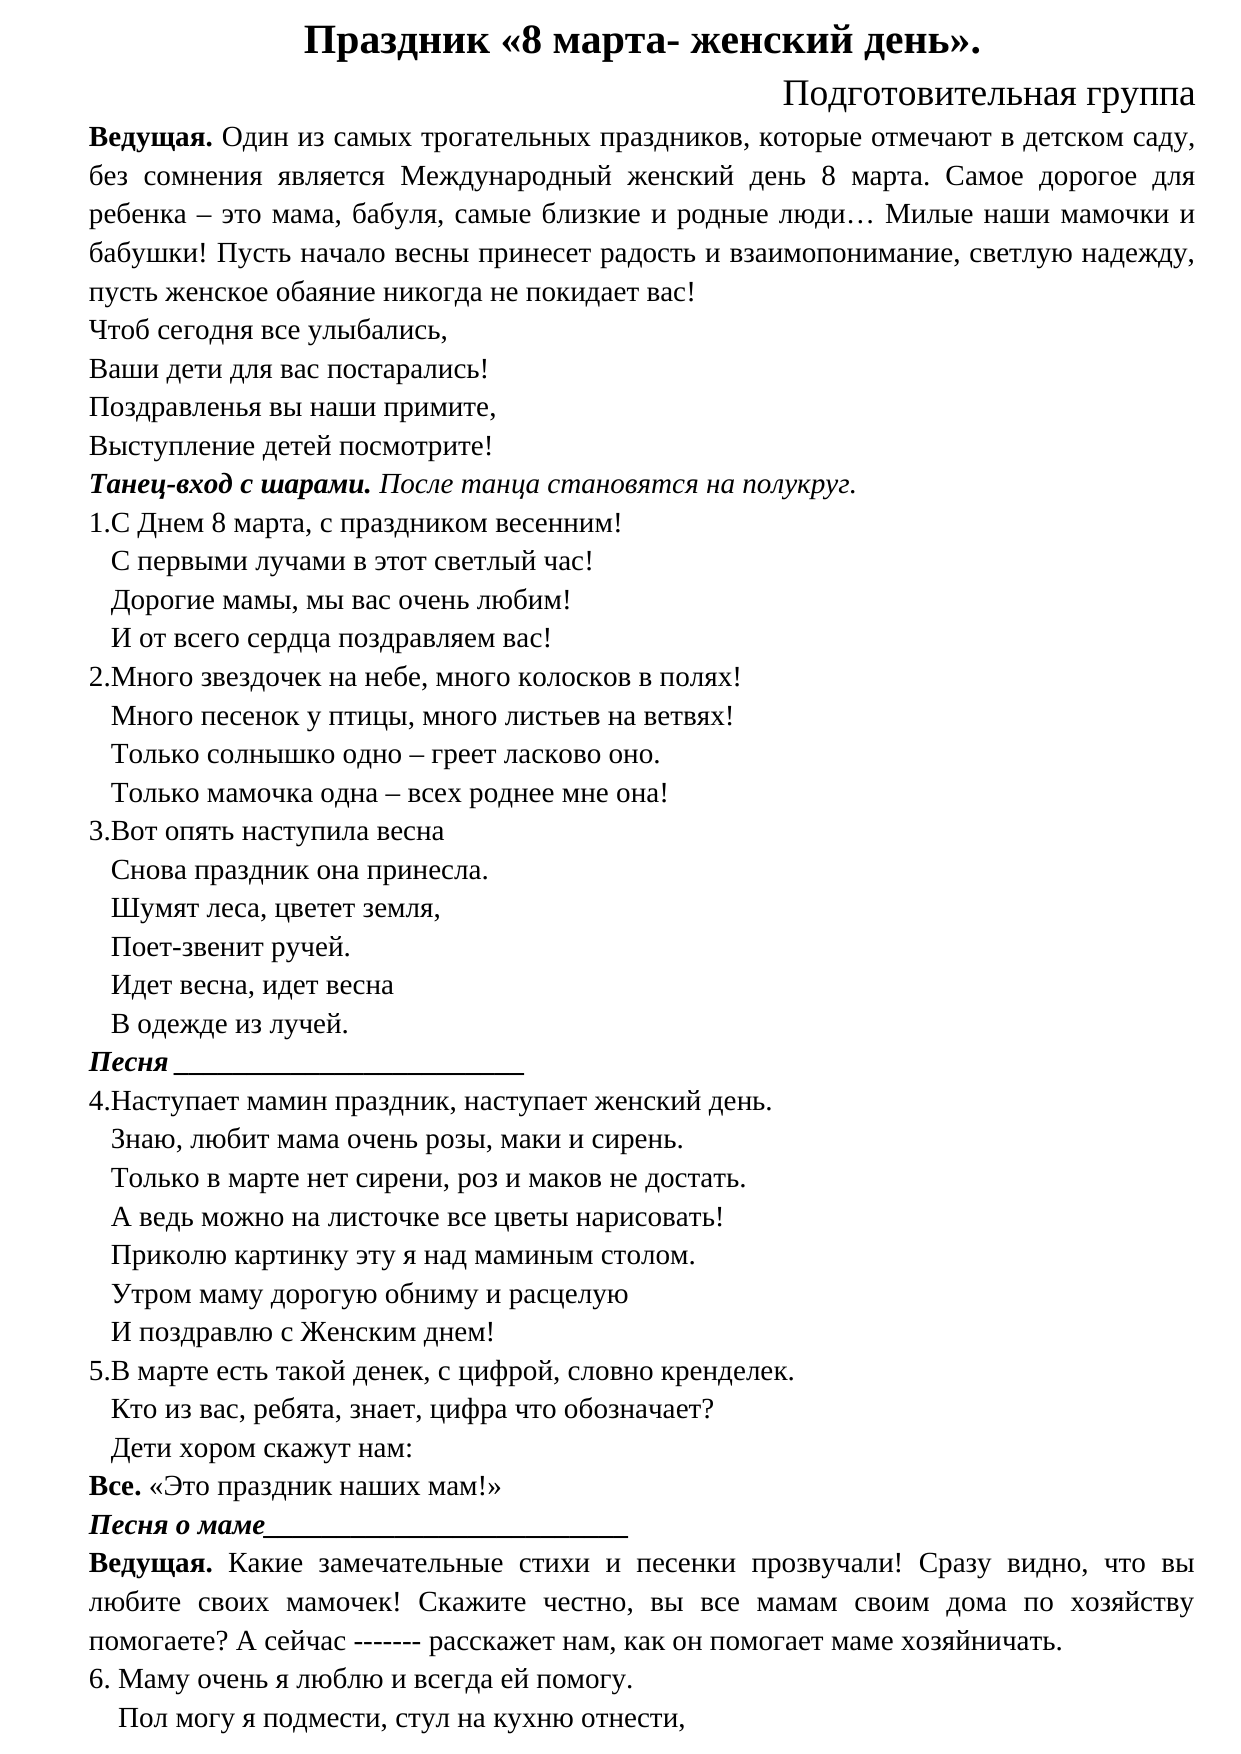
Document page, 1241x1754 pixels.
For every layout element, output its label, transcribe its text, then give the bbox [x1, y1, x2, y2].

text Приколю картинку эту я над маминым столом. [89, 1237, 1196, 1271]
text 3.Вот опять наступила весна [89, 813, 1196, 847]
text Кто из вас, ребята, знает, цифра что обозначает? [89, 1391, 1196, 1425]
text Поет-звенит ручей. [89, 929, 1196, 962]
text Шумят леса, цветет земля, [89, 890, 1196, 924]
text Песня о маме_________________________ [89, 1507, 1196, 1541]
text Пол могу я подмести, стул на кухню отнести, [89, 1700, 1196, 1733]
text Ваши дети для вас постарались! [89, 351, 1196, 384]
text Только мамочка одна – всех роднее мне она! [89, 775, 1196, 808]
text 2.Много звездочек на небе, много колосков в полях! [89, 659, 1196, 693]
text С первыми лучами в этот светлый час! [89, 543, 1196, 577]
text Все. «Это праздник наших мам!» [89, 1468, 1196, 1502]
text Песня ________________________ [89, 1044, 1196, 1078]
text Чтоб сегодня все улыбались, [89, 312, 1196, 346]
text 5.В марте есть такой денек, с цифрой, словно кренделек. [89, 1353, 1196, 1386]
text 6. Маму очень я люблю и всегда ей помогу. [89, 1661, 1196, 1695]
text Дети хором скажут нам: [89, 1430, 1196, 1463]
text Только солнышко одно – греет ласково оно. [89, 736, 1196, 770]
text Идет весна, идет весна [89, 967, 1196, 1001]
text Выступление детей посмотрите! [89, 428, 1196, 461]
text Только в марте нет сирени, роз и маков не достать. [89, 1160, 1196, 1194]
text В одежде из лучей. [89, 1006, 1196, 1039]
text Праздник «8 марта- женский день». [89, 15, 1196, 63]
text Подготовительная группа [89, 70, 1196, 113]
text Много песенок у птицы, много листьев на ветвях! [89, 698, 1196, 731]
text И поздравлю с Женским днем! [89, 1314, 1196, 1348]
text Ведущая. Один из самых трогательных праздников, которые отмечают в детском саду, без сомнения является Международный женский день 8 марта. Самое дорогое для ребенка – это мама, бабуля, самые близкие и родные люди… Милые наши мамочки и бабушки! Пусть начало весны принесет радость и взаимопонимание, светлую надежду, пусть женское обаяние никогда не покидает вас! [89, 119, 1196, 307]
text 4.Наступает мамин праздник, наступает женский день. [89, 1083, 1196, 1117]
text 1.С Днем 8 марта, с праздником весенним! [89, 505, 1196, 538]
text А ведь можно на листочке все цветы нарисовать! [89, 1199, 1196, 1232]
text Знаю, любит мама очень розы, маки и сирень. [89, 1122, 1196, 1155]
text Танец-вход с шарами. После танца становятся на полукруг. [89, 466, 1196, 500]
text И от всего сердца поздравляем вас! [89, 621, 1196, 654]
text Дорогие мамы, мы вас очень любим! [89, 582, 1196, 616]
text Снова праздник она принесла. [89, 852, 1196, 885]
text Ведущая. Какие замечательные стихи и песенки прозвучали! Сразу видно, что вы любите своих мамочек! Скажите честно, вы все мамам своим дома по хозяйству помогаете? А сейчас ------- расскажет нам, как он помогает маме хозяйничать. [89, 1546, 1196, 1656]
text Поздравленья вы наши примите, [89, 389, 1196, 423]
text Утром маму дорогую обниму и расцелую [89, 1276, 1196, 1309]
